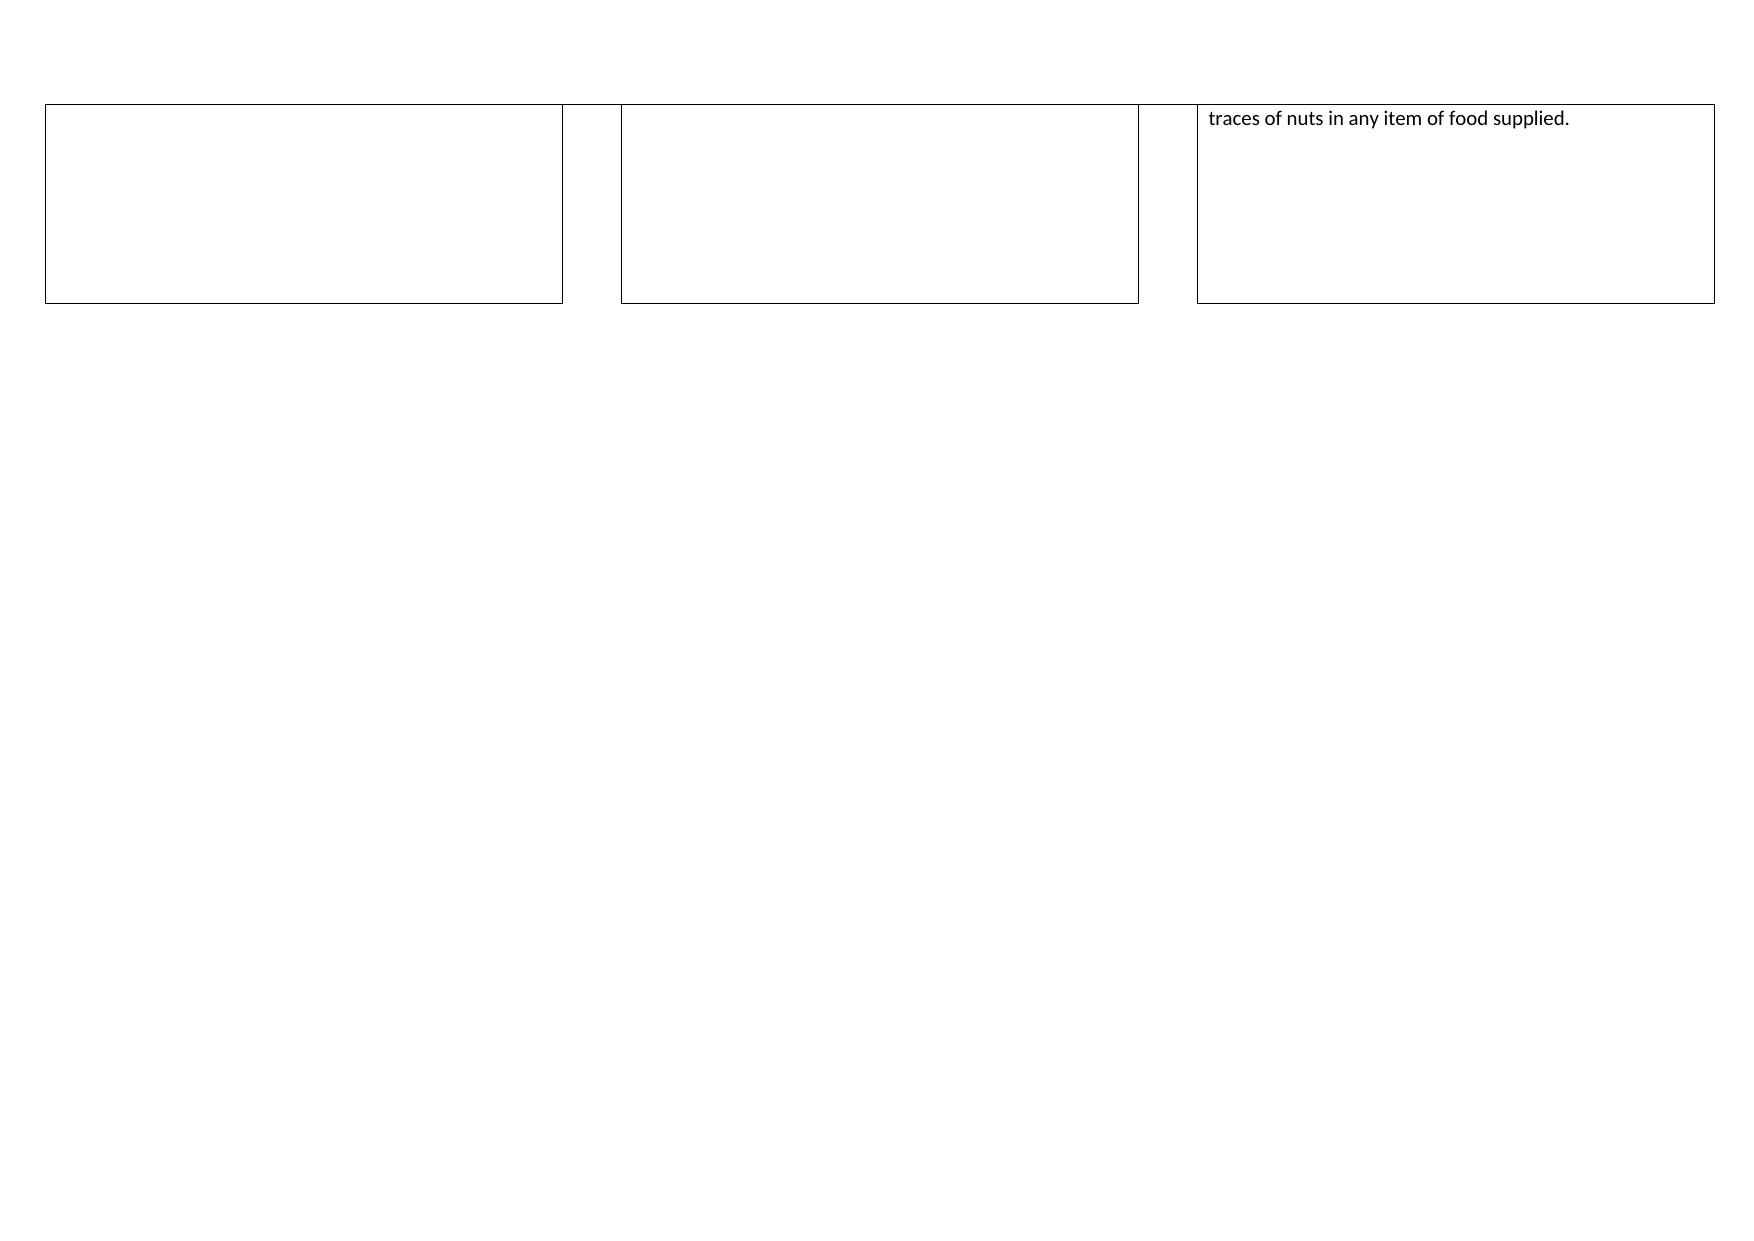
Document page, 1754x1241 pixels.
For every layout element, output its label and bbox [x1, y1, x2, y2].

table_cell [622, 105, 1138, 303]
